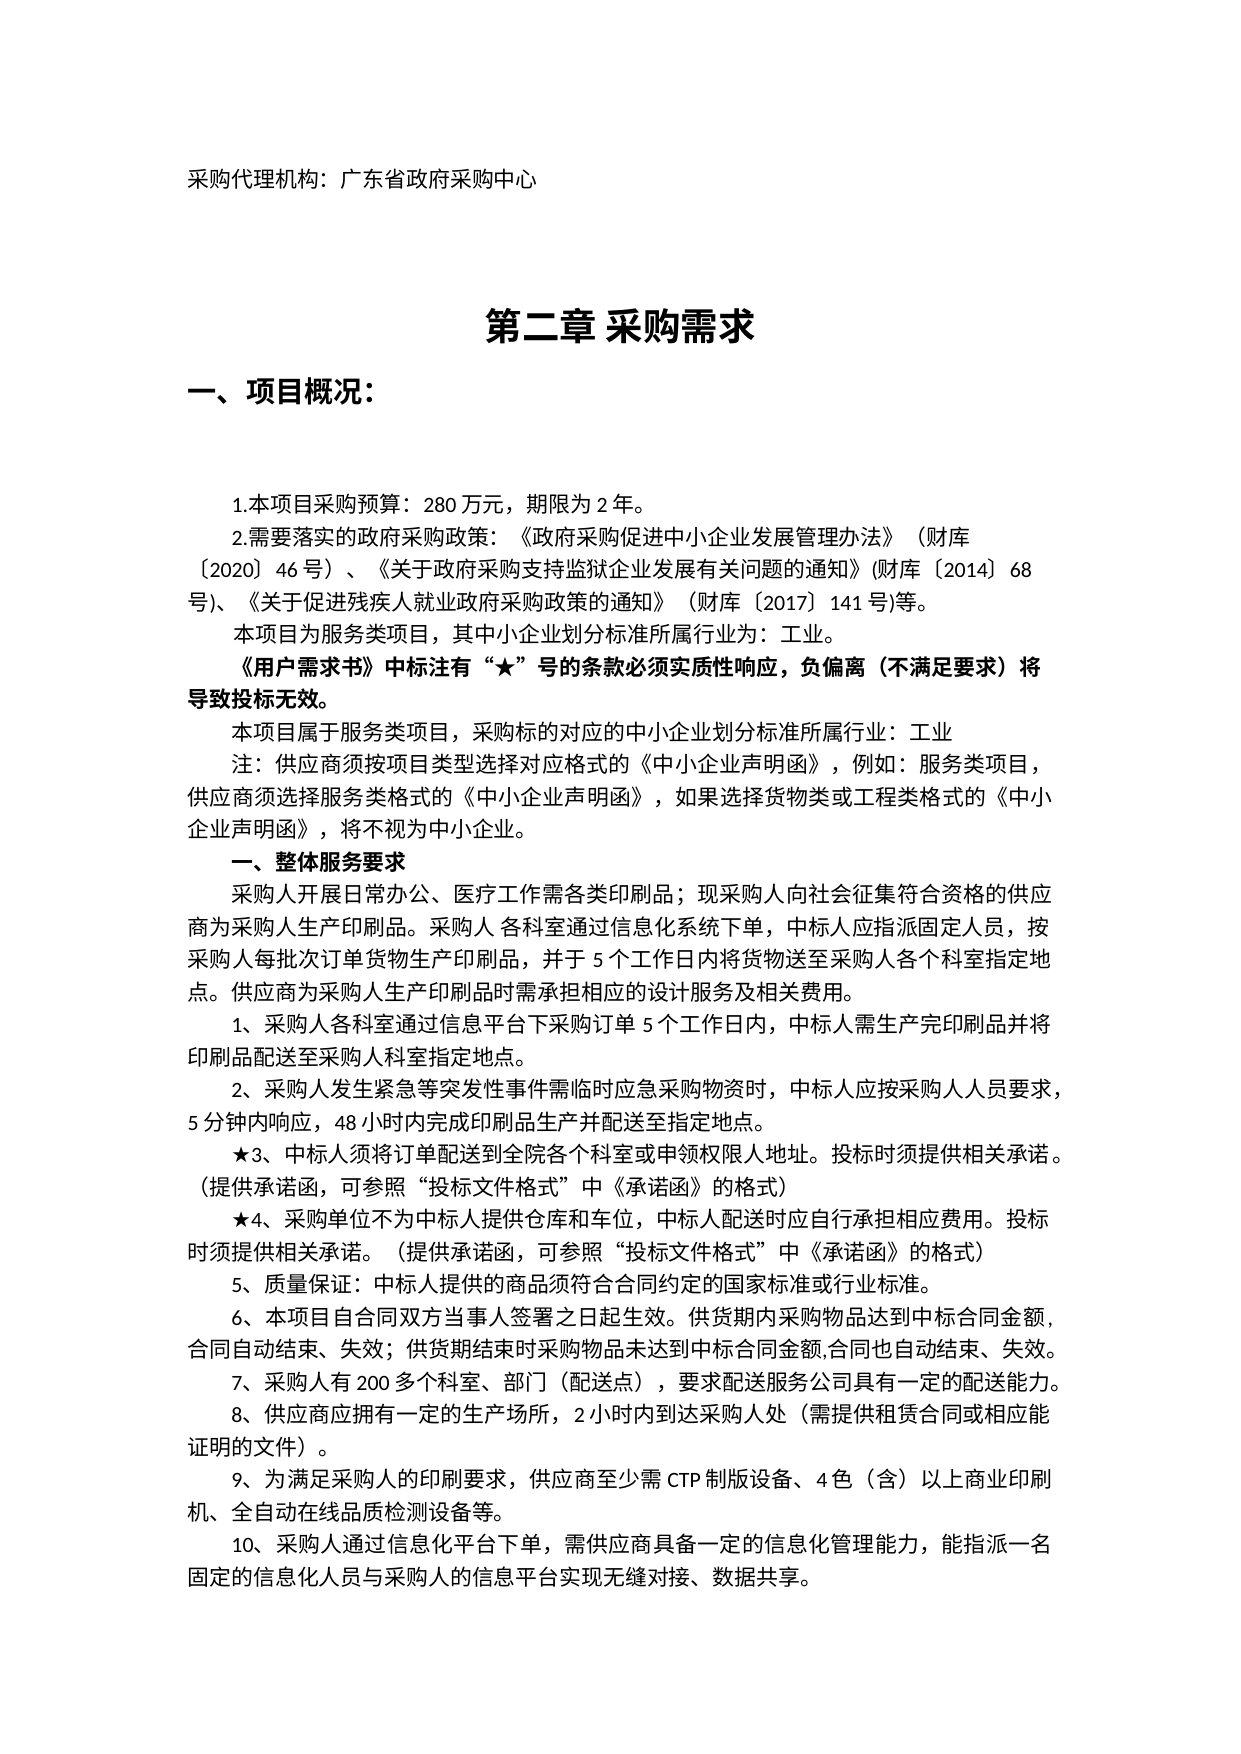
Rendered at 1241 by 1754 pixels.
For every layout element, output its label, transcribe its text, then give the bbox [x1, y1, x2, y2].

text 第二章 采购需求 [187, 292, 1053, 357]
text 采购人开展日常办公、医疗工作需各类印刷品；现采购人向社会征集符合资格的供应商为采购人生产印刷品。采购人 各科室通过信息化系统下单，中标人应指派固定人员，按采购人每批次订单货物生产印刷品，并于5个工作日内将货物送至采购人各个科室指定地点。供应商为采购人生产印刷品时需承担相应的设计服务及相关费用。 [187, 877, 1053, 1007]
text 一、项目概况： [187, 357, 1053, 422]
text 10、采购人通过信息化平台下单，需供应商具备一定的信息化管理能力，能指派一名固定的信息化人员与采购人的信息平台实现无缝对接、数据共享。 [187, 1527, 1053, 1592]
text 5、质量保证：中标人提供的商品须符合合同约定的国家标准或行业标准。 [187, 1267, 1053, 1299]
text 2、采购人发生紧急等突发性事件需临时应急采购物资时，中标人应按采购人人员要求，5分钟内响应，48小时内完成印刷品生产并配送至指定地点。 [187, 1072, 1053, 1137]
text 本项目为服务类项目，其中小企业划分标准所属行业为：工业。 [187, 617, 1053, 649]
text 1.本项目采购预算：280万元，期限为2年。 [187, 487, 1053, 519]
text 6、本项目自合同双方当事人签署之日起生效。供货期内采购物品达到中标合同金额,合同自动结束、失效；供货期结束时采购物品未达到中标合同金额,合同也自动结束、失效。 [187, 1299, 1053, 1364]
text ★4、采购单位不为中标人提供仓库和车位，中标人配送时应自行承担相应费用。投标时须提供相关承诺。（提供承诺函，可参照“投标文件格式”中《承诺函》的格式） [187, 1202, 1053, 1267]
text 本项目属于服务类项目，采购标的对应的中小企业划分标准所属行业：工业 [187, 714, 1053, 747]
text 《用户需求书》中标注有“★”号的条款必须实质性响应，负偏离（不满足要求）将导致投标无效。 [187, 649, 1053, 714]
text 采购代理机构：广东省政府采购中心 [187, 162, 1053, 194]
text 8、供应商应拥有一定的生产场所，2小时内到达采购人处（需提供租赁合同或相应能证明的文件）。 [187, 1397, 1053, 1462]
text 一、整体服务要求 [187, 844, 1053, 877]
text 注：供应商须按项目类型选择对应格式的《中小企业声明函》，例如：服务类项目，供应商须选择服务类格式的《中小企业声明函》，如果选择货物类或工程类格式的《中小企业声明函》，将不视为中小企业。 [187, 747, 1053, 844]
text 9、为满足采购人的印刷要求，供应商至少需CTP制版设备、4色（含）以上商业印刷机、全自动在线品质检测设备等。 [187, 1462, 1053, 1527]
text 1、采购人各科室通过信息平台下采购订单5个工作日内，中标人需生产完印刷品并将印刷品配送至采购人科室指定地点。 [187, 1007, 1053, 1072]
text ★3、中标人须将订单配送到全院各个科室或申领权限人地址。投标时须提供相关承诺。（提供承诺函，可参照“投标文件格式”中《承诺函》的格式） [187, 1137, 1053, 1202]
text 7、采购人有200多个科室、部门（配送点），要求配送服务公司具有一定的配送能力。 [187, 1364, 1053, 1397]
text 2.需要落实的政府采购政策：《政府采购促进中小企业发展管理办法》（财库〔2020〕46号）、《关于政府采购支持监狱企业发展有关问题的通知》(财库〔2014〕68号)、《关于促进残疾人就业政府采购政策的通知》（财库〔2017〕141号)等。 [187, 519, 1053, 617]
